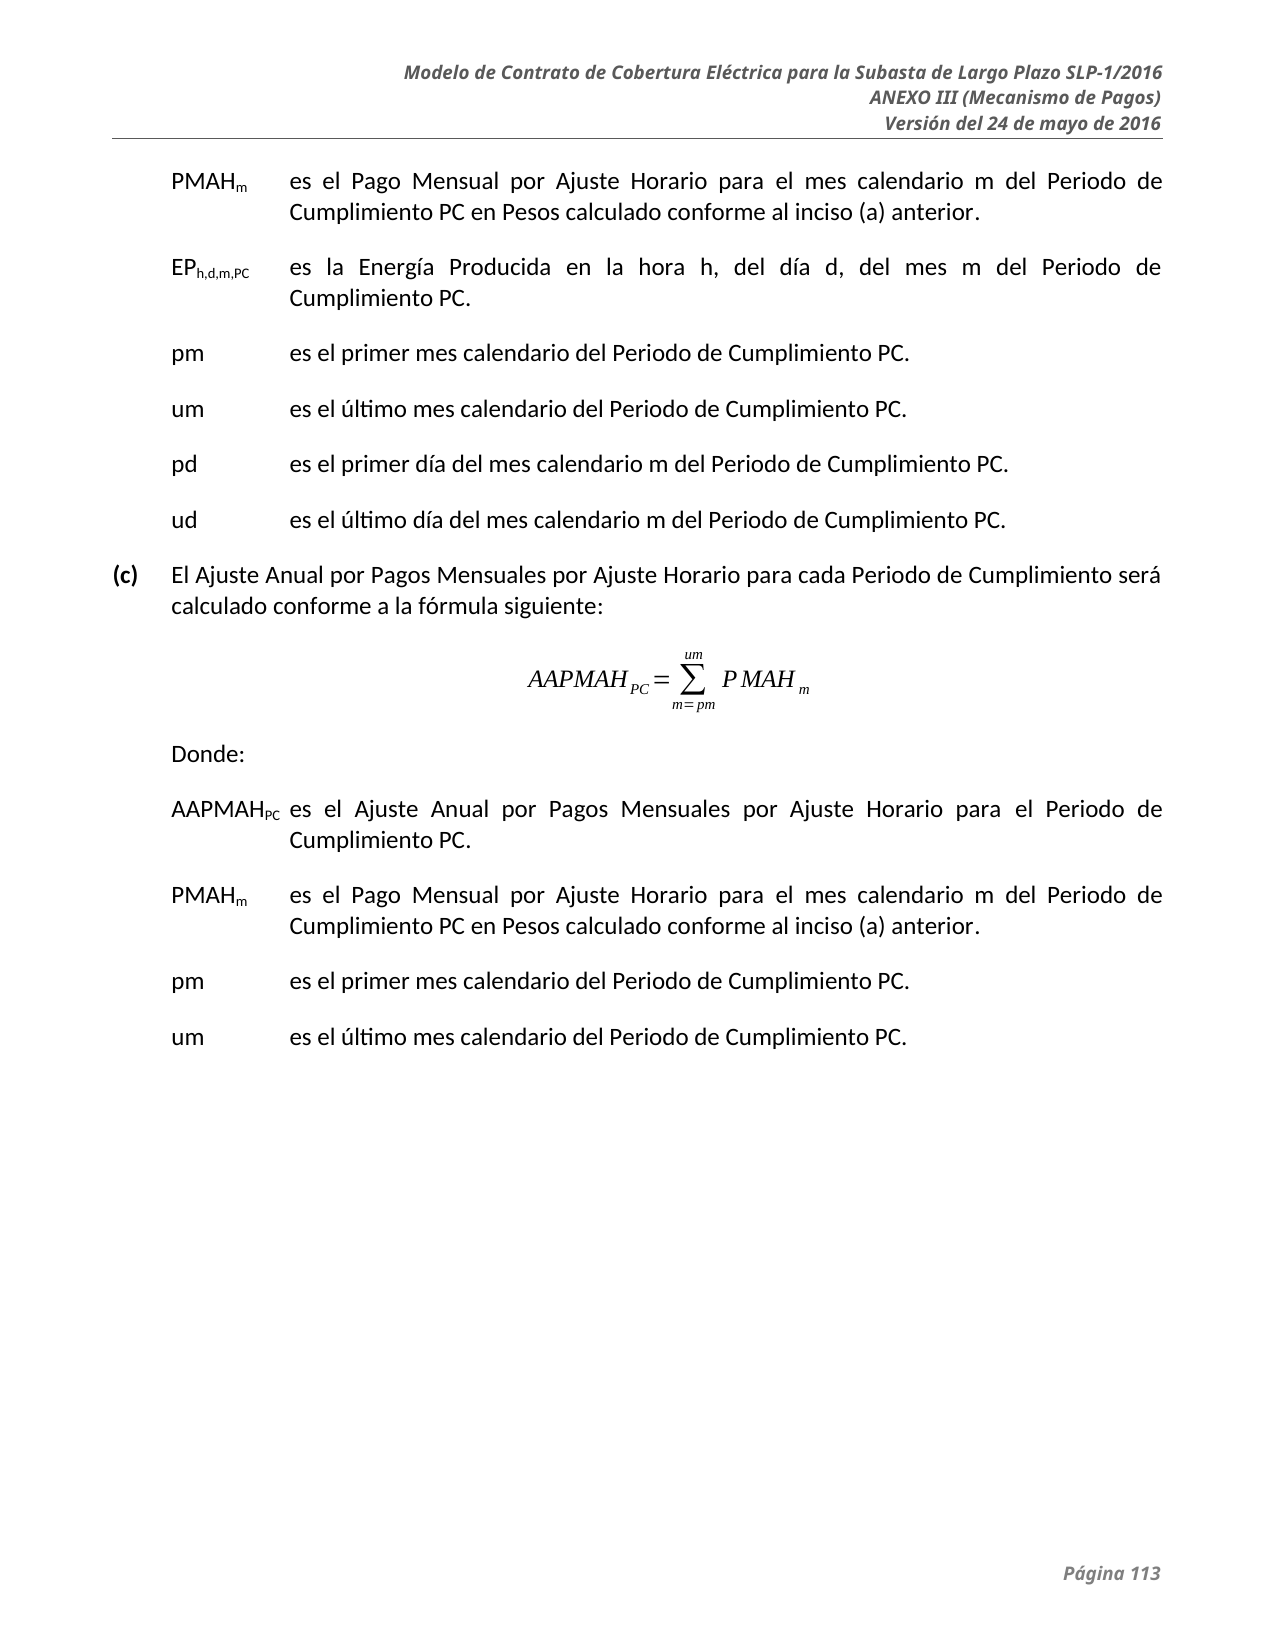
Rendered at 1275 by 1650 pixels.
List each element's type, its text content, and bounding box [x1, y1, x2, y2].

text PMAHm es el Pago Mensual por Ajuste Horario para el mes calendario m del Periodo de Cumplimiento PC en Pesos calculado conforme al inciso (a) anterior. [171, 165, 1163, 226]
list Donde: [171, 738, 1163, 768]
text AAPMAHPC es el Ajuste Anual por Pagos Mensuales por Ajuste Horario para el Periodo de Cumplimiento PC. [171, 793, 1163, 854]
text pm es el primer mes calendario del Periodo de Cumplimiento PC. [171, 966, 1163, 996]
text El Ajuste Anual por Pagos Mensuales por Ajuste Horario para cada Periodo de Cumplimiento será calculado conforme a la fórmula siguiente: [112, 559, 1163, 621]
text pd es el primer día del mes calendario m del Periodo de Cumplimiento PC. [171, 448, 1163, 479]
text um es el último mes calendario del Periodo de Cumplimiento PC. [171, 1021, 1163, 1052]
text EPh,d,m,PC es la Energía Producida en la hora h, del día d, del mes m del Periodo de Cumplimiento PC. [171, 251, 1163, 312]
text pm es el primer mes calendario del Periodo de Cumplimiento PC. [171, 337, 1163, 368]
text ud es el último día del mes calendario m del Periodo de Cumplimiento PC. [171, 504, 1163, 534]
text um es el último mes calendario del Periodo de Cumplimiento PC. [171, 393, 1163, 423]
text PMAHm es el Pago Mensual por Ajuste Horario para el mes calendario m del Periodo de Cumplimiento PC en Pesos calculado conforme al inciso (a) anterior. [171, 879, 1163, 941]
